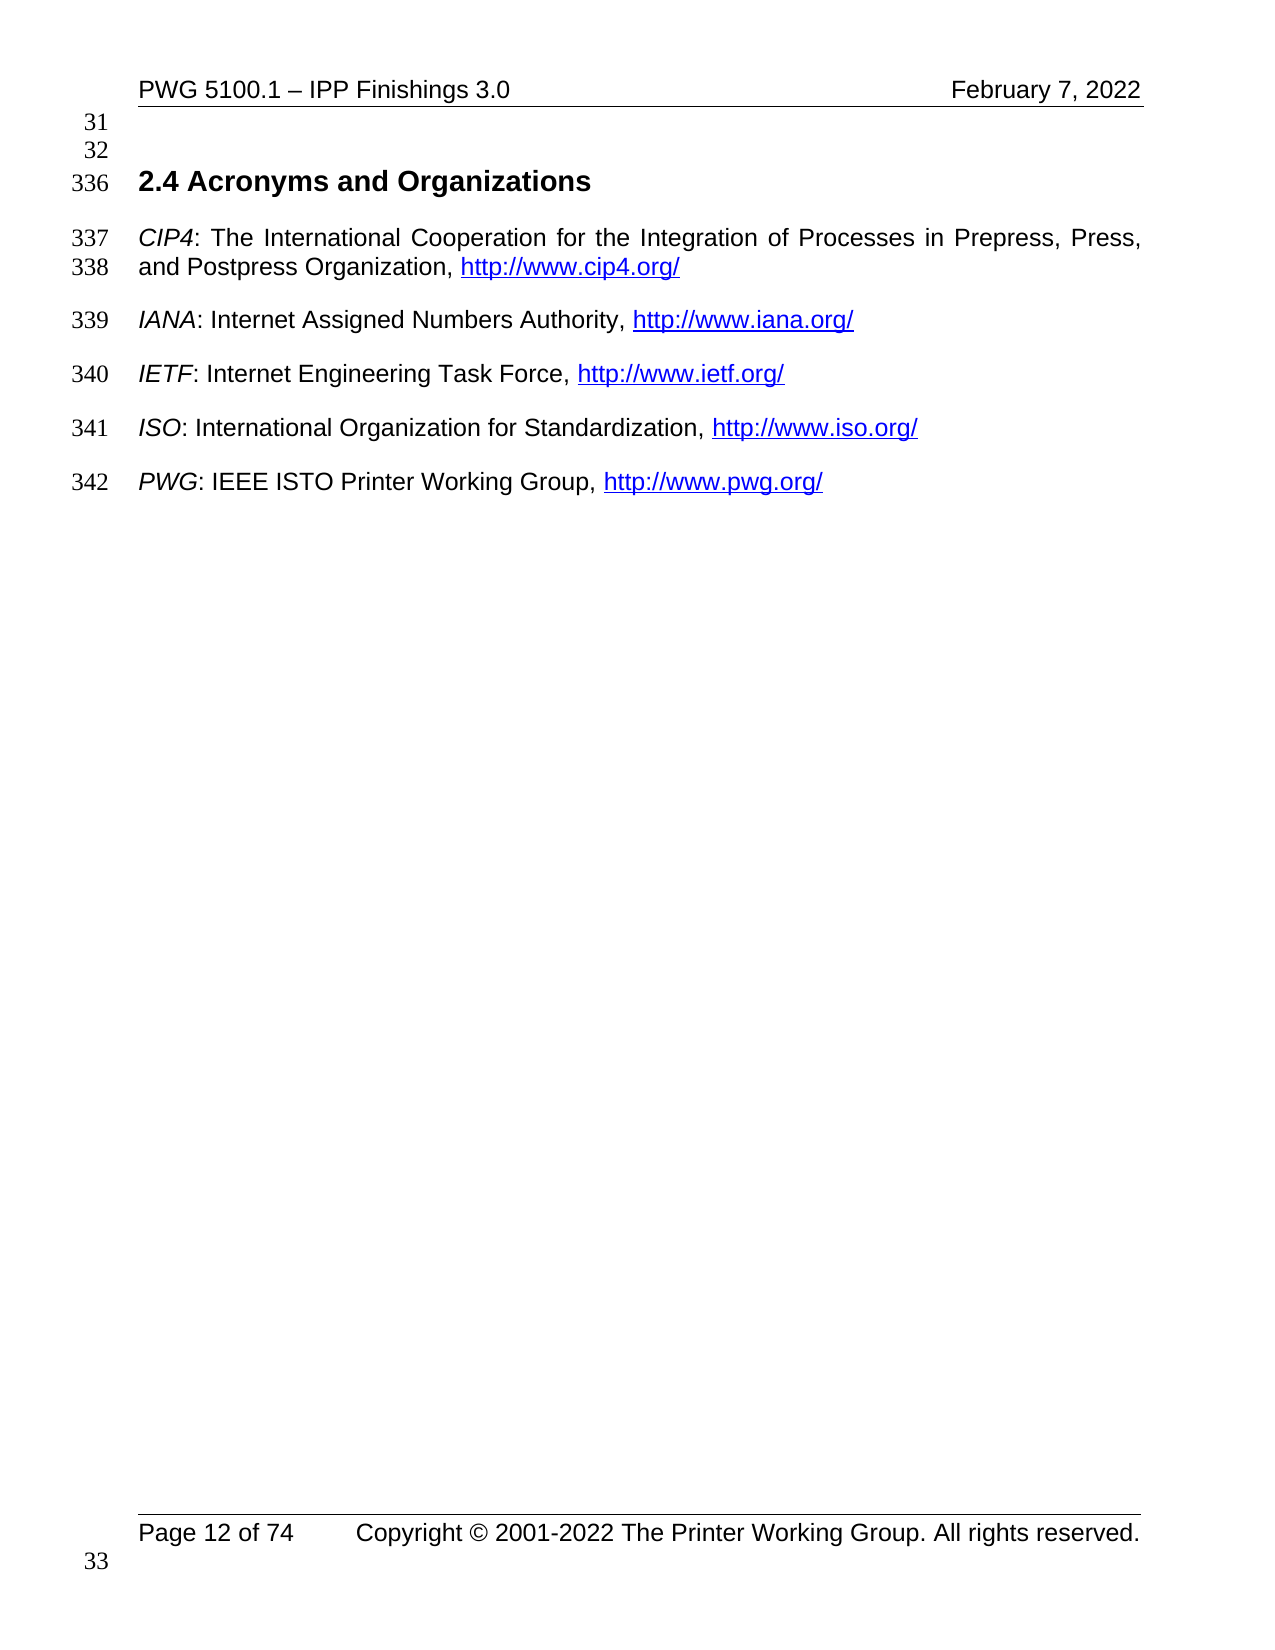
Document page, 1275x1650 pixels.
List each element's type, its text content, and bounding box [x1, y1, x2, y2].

text IANA: Internet Assigned Numbers Authority, http://www.iana.org/ [138, 305, 1144, 334]
text Acronyms and Organizations [138, 164, 1144, 198]
text PWG: IEEE ISTO Printer Working Group, http://www.pwg.org/ [138, 467, 1144, 495]
text ISO: International Organization for Standardization, http://www.iso.org/ [138, 413, 1144, 442]
text IETF: Internet Engineering Task Force, http://www.ietf.org/ [138, 359, 1144, 388]
text CIP4: The International Cooperation for the Integration of Processes in Prepress, Press, and Postpress Organization, http://www.cip4.org/ [138, 223, 1144, 280]
